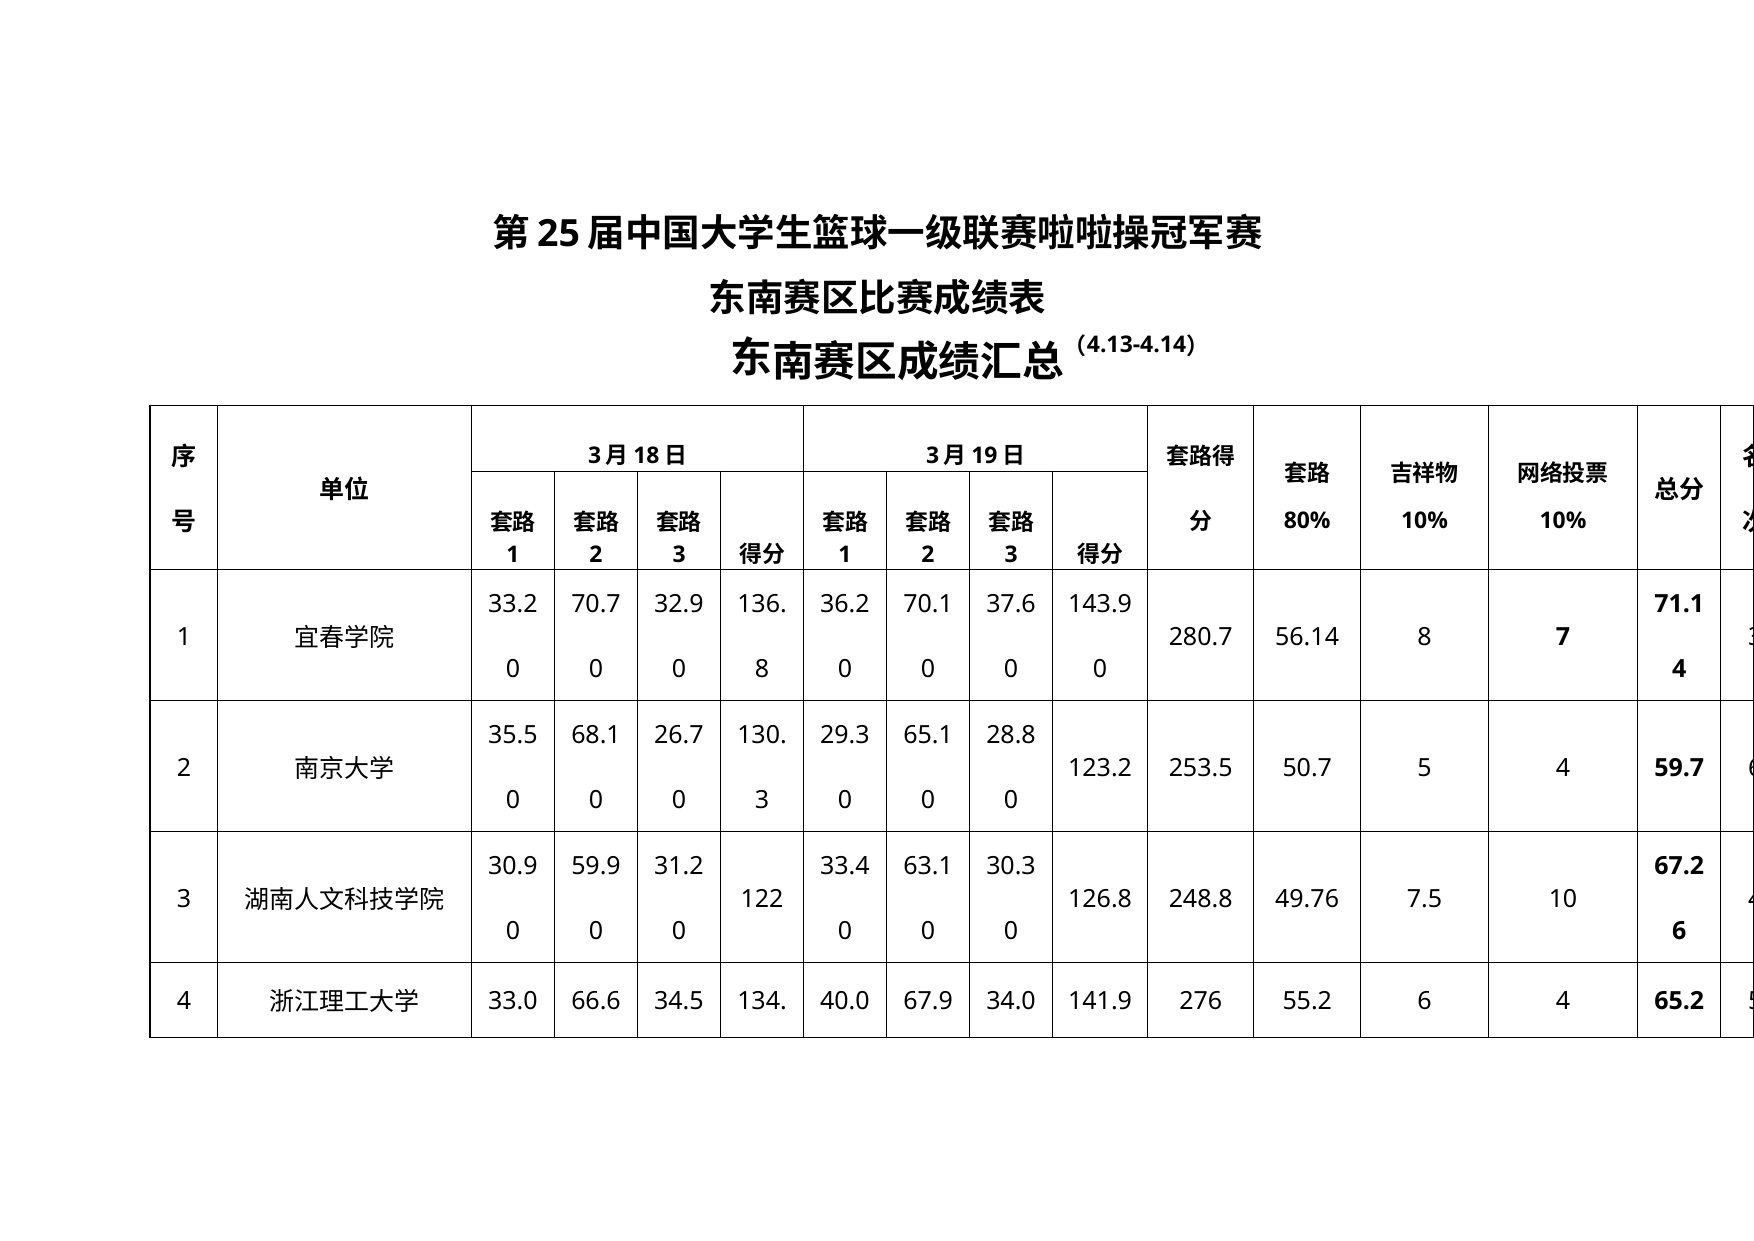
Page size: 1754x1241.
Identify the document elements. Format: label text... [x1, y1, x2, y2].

table_cell 4 [1721, 832, 1753, 962]
table_header 东南赛区成绩汇总（4.13-4.14） [150, 328, 1754, 404]
table_cell 35.50 [472, 701, 554, 831]
table_cell 宜春学院 [218, 570, 471, 700]
table_cell 套路2 [887, 472, 969, 569]
table_cell 名次 [1721, 406, 1753, 569]
table_cell 套路2 [555, 472, 637, 569]
table_cell 37.60 [970, 570, 1052, 700]
table_cell 3月19日 [804, 406, 1147, 471]
table_cell 65.2 [1638, 963, 1720, 1037]
table_cell 7 [1489, 570, 1637, 700]
table_cell 29.30 [804, 701, 886, 831]
table_cell 70.70 [555, 570, 637, 700]
table_cell 40.00 [804, 963, 886, 1037]
table_cell 63.10 [887, 832, 969, 962]
table_cell 得分 [721, 472, 803, 569]
table_cell 130.3 [721, 701, 803, 831]
table_cell 68.10 [555, 701, 637, 831]
table_cell 34.50 [638, 963, 720, 1037]
table_cell 30.90 [472, 832, 554, 962]
table_cell 67.90 [887, 963, 969, 1037]
table_cell 248.8 [1148, 832, 1253, 962]
table_cell 套路3 [638, 472, 720, 569]
text 第25届中国大学生篮球一级联赛啦啦操冠军赛 [150, 198, 1604, 263]
table_cell 67.26 [1638, 832, 1720, 962]
table_cell 3月18日 [472, 406, 803, 471]
table_cell 得分 [1053, 472, 1147, 569]
table_cell 31.20 [638, 832, 720, 962]
table_cell 26.70 [638, 701, 720, 831]
table_cell 59.7 [1638, 701, 1720, 831]
table_cell 8 [1361, 570, 1488, 700]
table_cell 32.90 [638, 570, 720, 700]
table_cell 33.00 [472, 963, 554, 1037]
table_cell 6 [1721, 701, 1753, 831]
table_cell 套路得分 [1148, 406, 1253, 569]
table_cell 28.80 [970, 701, 1052, 831]
table_cell 1 [151, 570, 217, 700]
table_cell 280.7 [1148, 570, 1253, 700]
table_cell 吉祥物10% [1361, 406, 1488, 569]
table_cell 6 [1361, 963, 1488, 1037]
table_cell 总分 [1638, 406, 1720, 569]
table_cell 3 [151, 832, 217, 962]
table_cell 套路80% [1254, 406, 1360, 569]
table_cell 34.00 [970, 963, 1052, 1037]
table_cell 50.7 [1254, 701, 1360, 831]
table_cell 网络投票10% [1489, 406, 1637, 569]
table_cell 5 [1361, 701, 1488, 831]
table_cell 5 [1721, 963, 1753, 1037]
table_cell 单位 [218, 406, 471, 569]
table_cell 143.90 [1053, 570, 1147, 700]
table_cell 套路1 [472, 472, 554, 569]
table_cell 序号 [151, 406, 217, 569]
table_cell 4 [1489, 701, 1637, 831]
table_cell 126.8 [1053, 832, 1147, 962]
table_cell 141.9 [1053, 963, 1147, 1037]
table_cell 123.2 [1053, 701, 1147, 831]
table_cell 36.20 [804, 570, 886, 700]
table_cell 136.8 [721, 570, 803, 700]
table_cell 65.10 [887, 701, 969, 831]
table_cell 湖南人文科技学院 [218, 832, 471, 962]
text 东南赛区比赛成绩表 [150, 263, 1604, 328]
table_cell 55.2 [1254, 963, 1360, 1037]
table_cell 7.5 [1361, 832, 1488, 962]
table_cell 套路3 [970, 472, 1052, 569]
table_cell 3 [1721, 570, 1753, 700]
table_cell 59.90 [555, 832, 637, 962]
table_cell 276 [1148, 963, 1253, 1037]
table_cell 浙江理工大学 [218, 963, 471, 1037]
table_cell 30.30 [970, 832, 1052, 962]
table_cell 33.40 [804, 832, 886, 962]
table_cell 33.20 [472, 570, 554, 700]
table_cell 10 [1489, 832, 1637, 962]
table_cell 南京大学 [218, 701, 471, 831]
table_cell 253.5 [1148, 701, 1253, 831]
table_cell 71.14 [1638, 570, 1720, 700]
table_cell 56.14 [1254, 570, 1360, 700]
table_cell 套路1 [804, 472, 886, 569]
table_cell 49.76 [1254, 832, 1360, 962]
table_cell 2 [151, 701, 217, 831]
table_cell 70.10 [887, 570, 969, 700]
table_cell 134.1 [721, 963, 803, 1037]
table_cell 122 [721, 832, 803, 962]
table_cell 66.60 [555, 963, 637, 1037]
table_cell 4 [151, 963, 217, 1037]
table_cell 4 [1489, 963, 1637, 1037]
